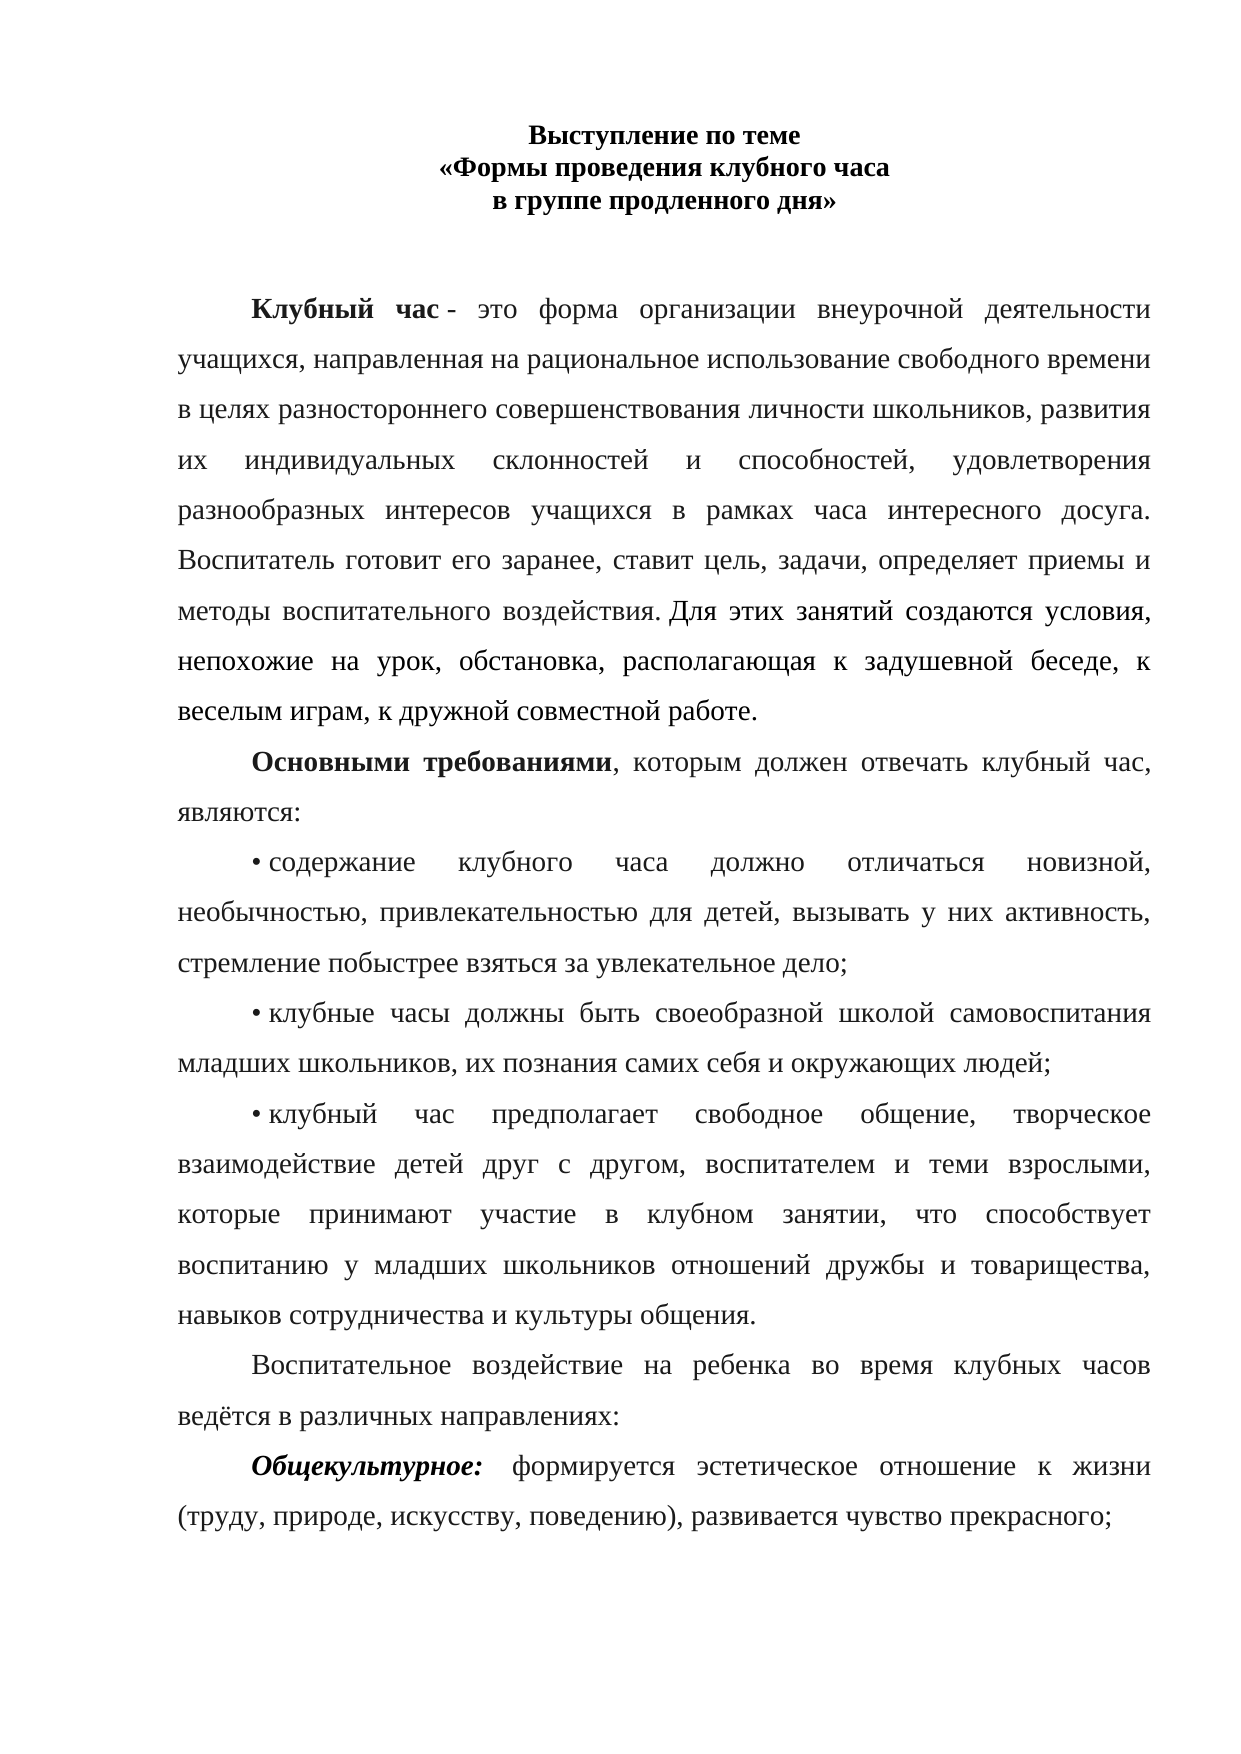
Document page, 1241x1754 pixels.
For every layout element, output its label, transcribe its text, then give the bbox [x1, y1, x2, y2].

text Клубный час - это форма организации внеурочной деятельности учащихся, направленная на рациональное использование свободного времени в целях разностороннего совершенствования личности школьников, развития их индивидуальных склонностей и способностей, удовлетворения разнообразных интересов учащихся в рамках часа интересного досуга. Воспитатель готовит его заранее, ставит цель, задачи, определяет приемы и методы воспитательного воздействия. Для этих занятий создаются условия, непохожие на урок, обстановка, располагающая к задушевной беседе, к веселым играм, к дружной совместной работе. [177, 291, 1152, 727]
text «Формы проведения клубного часа [177, 151, 1152, 183]
text Общекультурное: формируется эстетическое отношение к жизни (труду, природе, искусству, поведению), развивается чувство прекрасного; [177, 1448, 1152, 1532]
text • содержание клубного часа должно отличаться новизной, необычностью, привлекательностью для детей, вызывать у них активность, стремление побыстрее взяться за увлекательное дело; [177, 844, 1152, 978]
text Воспитательное воздействие на ребенка во время клубных часов ведётся в различных направлениях: [177, 1347, 1152, 1431]
text Основными требованиями, которым должен отвечать клубный час, являются: [177, 744, 1152, 827]
text • клубные часы должны быть своеобразной школой самовоспитания младших школьников, их познания самих себя и окружающих людей; [177, 995, 1152, 1079]
text Выступление по теме [177, 118, 1152, 151]
text в группе продленного дня» [177, 183, 1152, 215]
text • клубный час предполагает свободное общение, творческое взаимодействие детей друг с другом, воспитателем и теми взрослыми, которые принимают участие в клубном занятии, что способствует воспитанию у младших школьников отношений дружбы и товарищества, навыков сотрудничества и культуры общения. [177, 1096, 1152, 1331]
